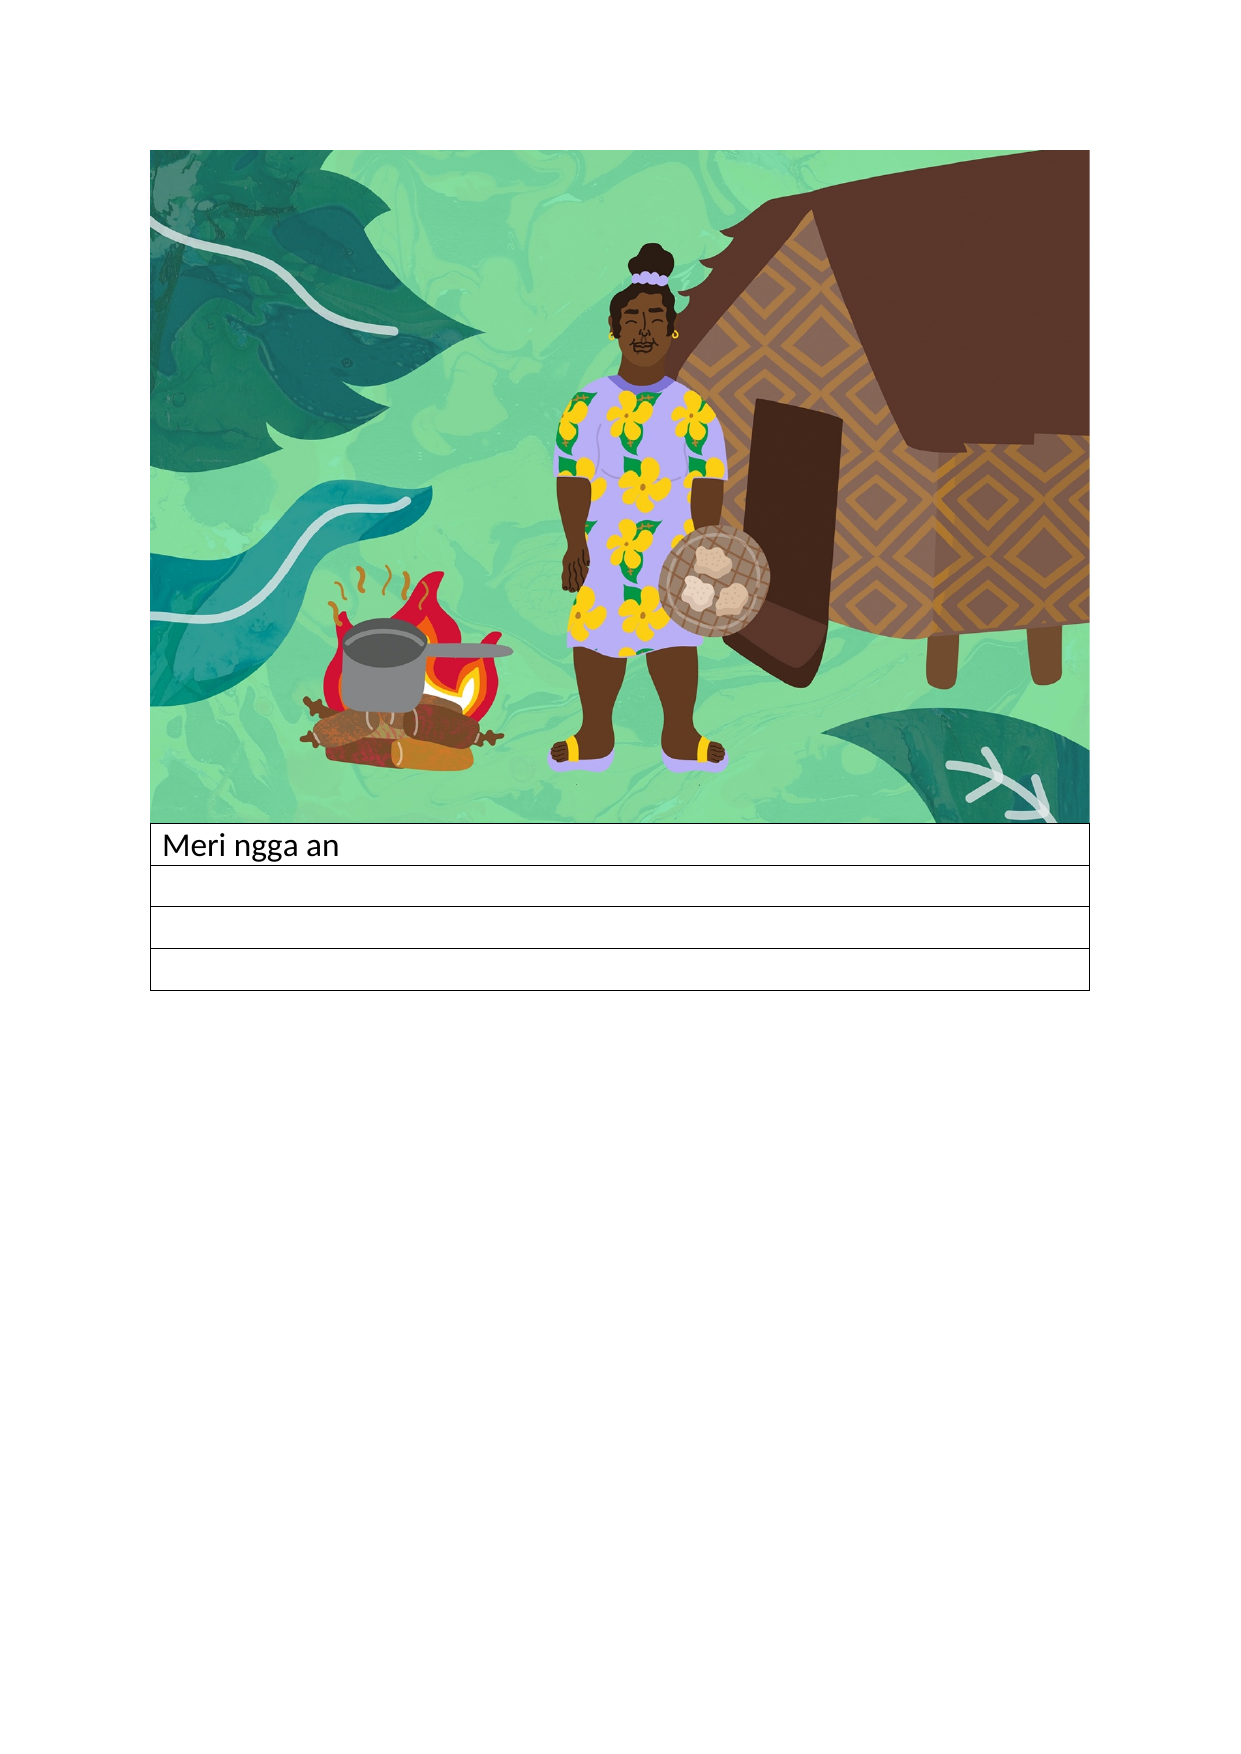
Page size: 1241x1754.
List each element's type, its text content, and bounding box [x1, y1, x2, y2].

table_cell [151, 949, 1089, 990]
picture [150, 150, 1090, 823]
table_cell [151, 907, 1089, 948]
table_header Meri ngga an [151, 824, 1089, 864]
table_cell [151, 866, 1089, 906]
